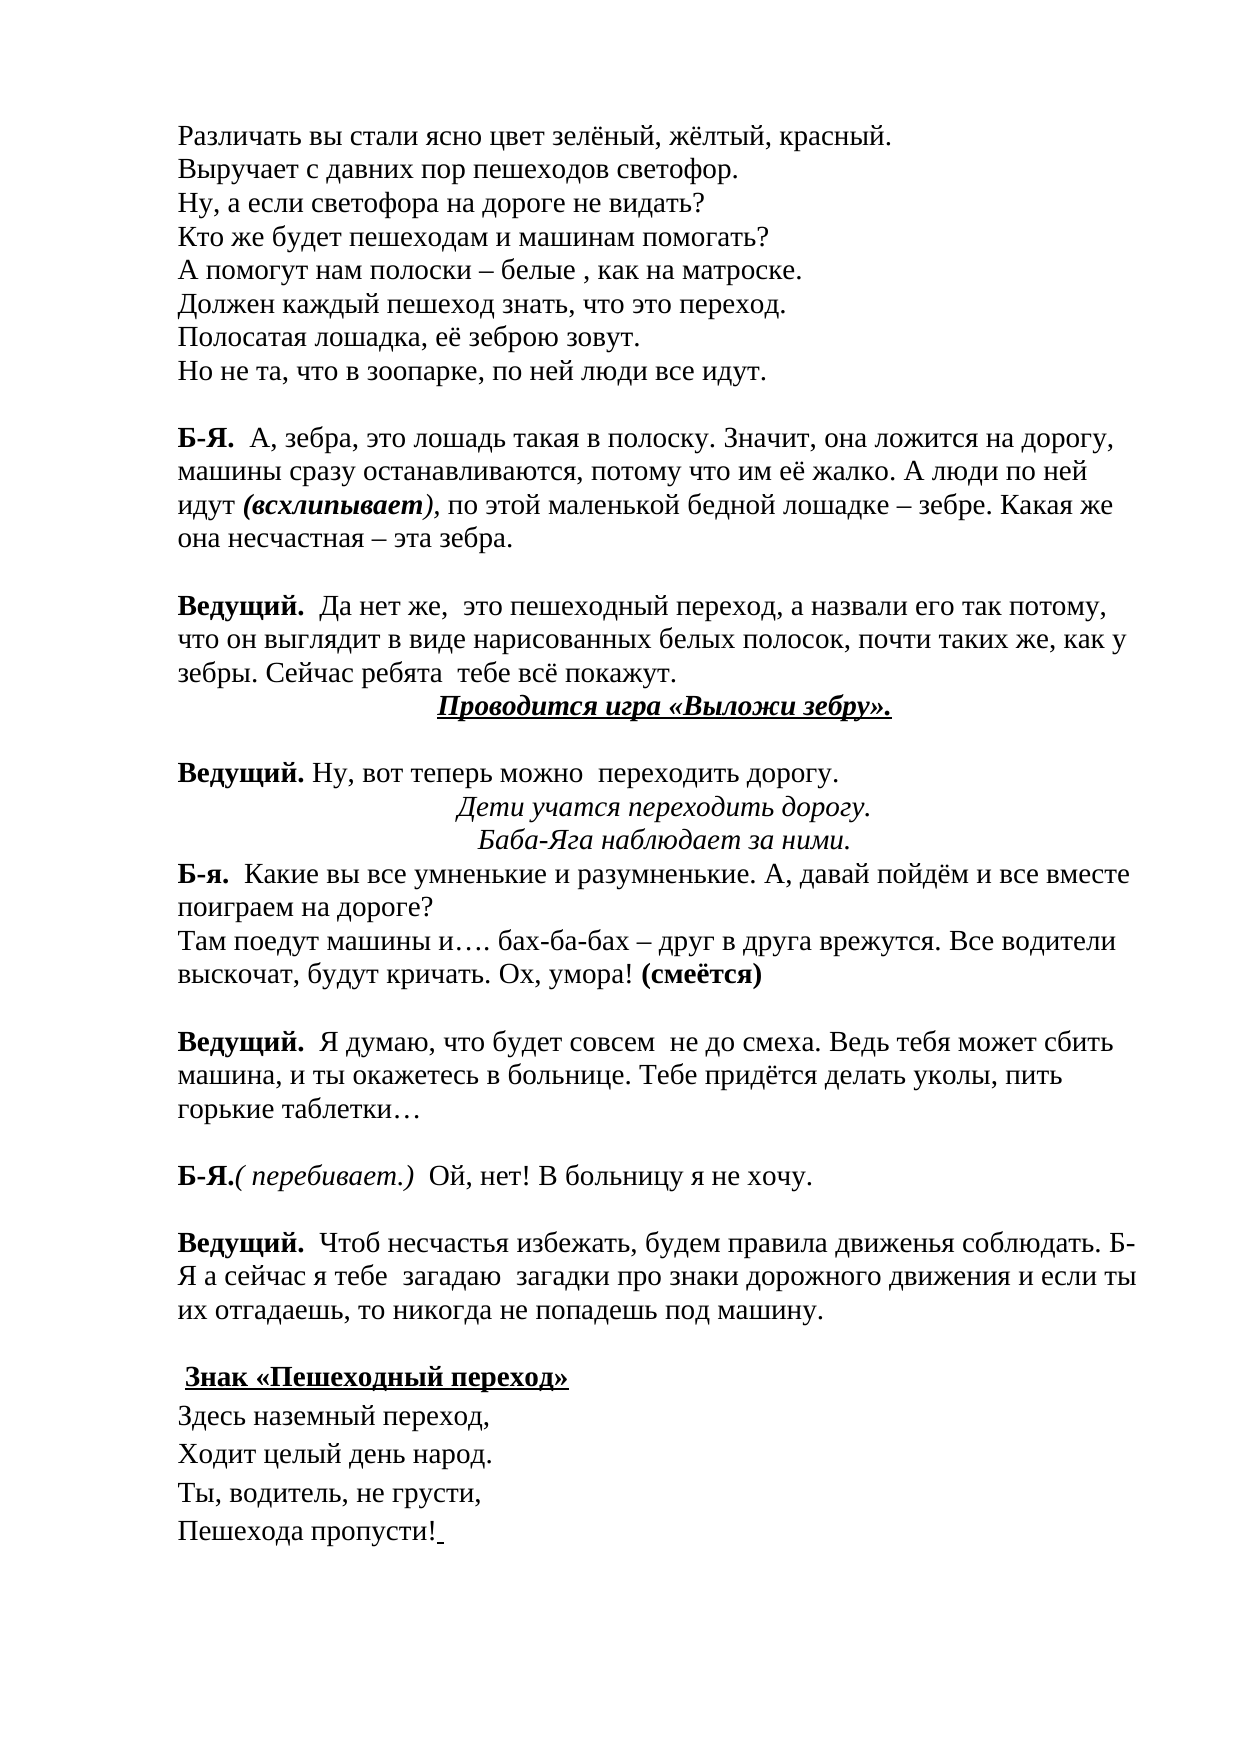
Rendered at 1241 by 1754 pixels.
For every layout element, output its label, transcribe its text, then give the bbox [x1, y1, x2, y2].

text Ведущий. Да нет же, это пешеходный переход, а назвали его так потому, что он выглядит в виде нарисованных белых полосок, почти таких же, как у зебры. Сейчас ребята тебе всё покажут. [177, 588, 1152, 688]
text Знак «Пешеходный переход» Здесь наземный переход, Ходит целый день народ. Ты, водитель, не грусти, Пешехода пропусти! [177, 1359, 1152, 1547]
text Там поедут машины и…. бах-ба-бах – друг в друга врежутся. Все водители выскочат, будут кричать. Ох, умора! (смеётся) [177, 923, 1152, 990]
text Ведущий. Чтоб несчастья избежать, будем правила движенья соблюдать. Б-Я а сейчас я тебе загадаю загадки про знаки дорожного движения и если ты их отгадаешь, то никогда не попадешь под машину. [177, 1225, 1152, 1326]
text Проводится игра «Выложи зебру». [177, 688, 1152, 722]
text Различать вы стали ясно цвет зелёный, жёлтый, красный. [177, 118, 1152, 152]
text Баба-Яга наблюдает за ними. [177, 822, 1152, 856]
text Должен каждый пешеход знать, что это переход. [177, 286, 1152, 319]
text Кто же будет пешеходам и машинам помогать? [177, 219, 1152, 252]
text Но не та, что в зоопарке, по ней люди все идут. [177, 353, 1152, 386]
text Б-Я. А, зебра, это лошадь такая в полоску. Значит, она ложится на дорогу, машины сразу останавливаются, потому что им её жалко. А люди по ней идут (всхлипывает), по этой маленькой бедной лошадке – зебре. Какая же она несчастная – эта зебра. [177, 420, 1152, 554]
text Ведущий. Ну, вот теперь можно переходить дорогу. [177, 755, 1152, 789]
text Дети учатся переходить дорогу. [177, 789, 1152, 822]
text А помогут нам полоски – белые , как на матроске. [177, 252, 1152, 286]
text Б-я. Какие вы все умненькие и разумненькие. А, давай пойдём и все вместе поиграем на дороге? [177, 856, 1152, 923]
text Выручает с давних пор пешеходов светофор. [177, 152, 1152, 185]
text Ведущий. Я думаю, что будет совсем не до смеха. Ведь тебя может сбить машина, и ты окажетесь в больнице. Тебе придётся делать уколы, пить горькие таблетки… [177, 1024, 1152, 1124]
text Б-Я.( перебивает.) Ой, нет! В больницу я не хочу. [177, 1158, 1152, 1191]
text Полосатая лошадка, её зеброю зовут. [177, 319, 1152, 353]
text Ну, а если светофора на дороге не видать? [177, 185, 1152, 219]
